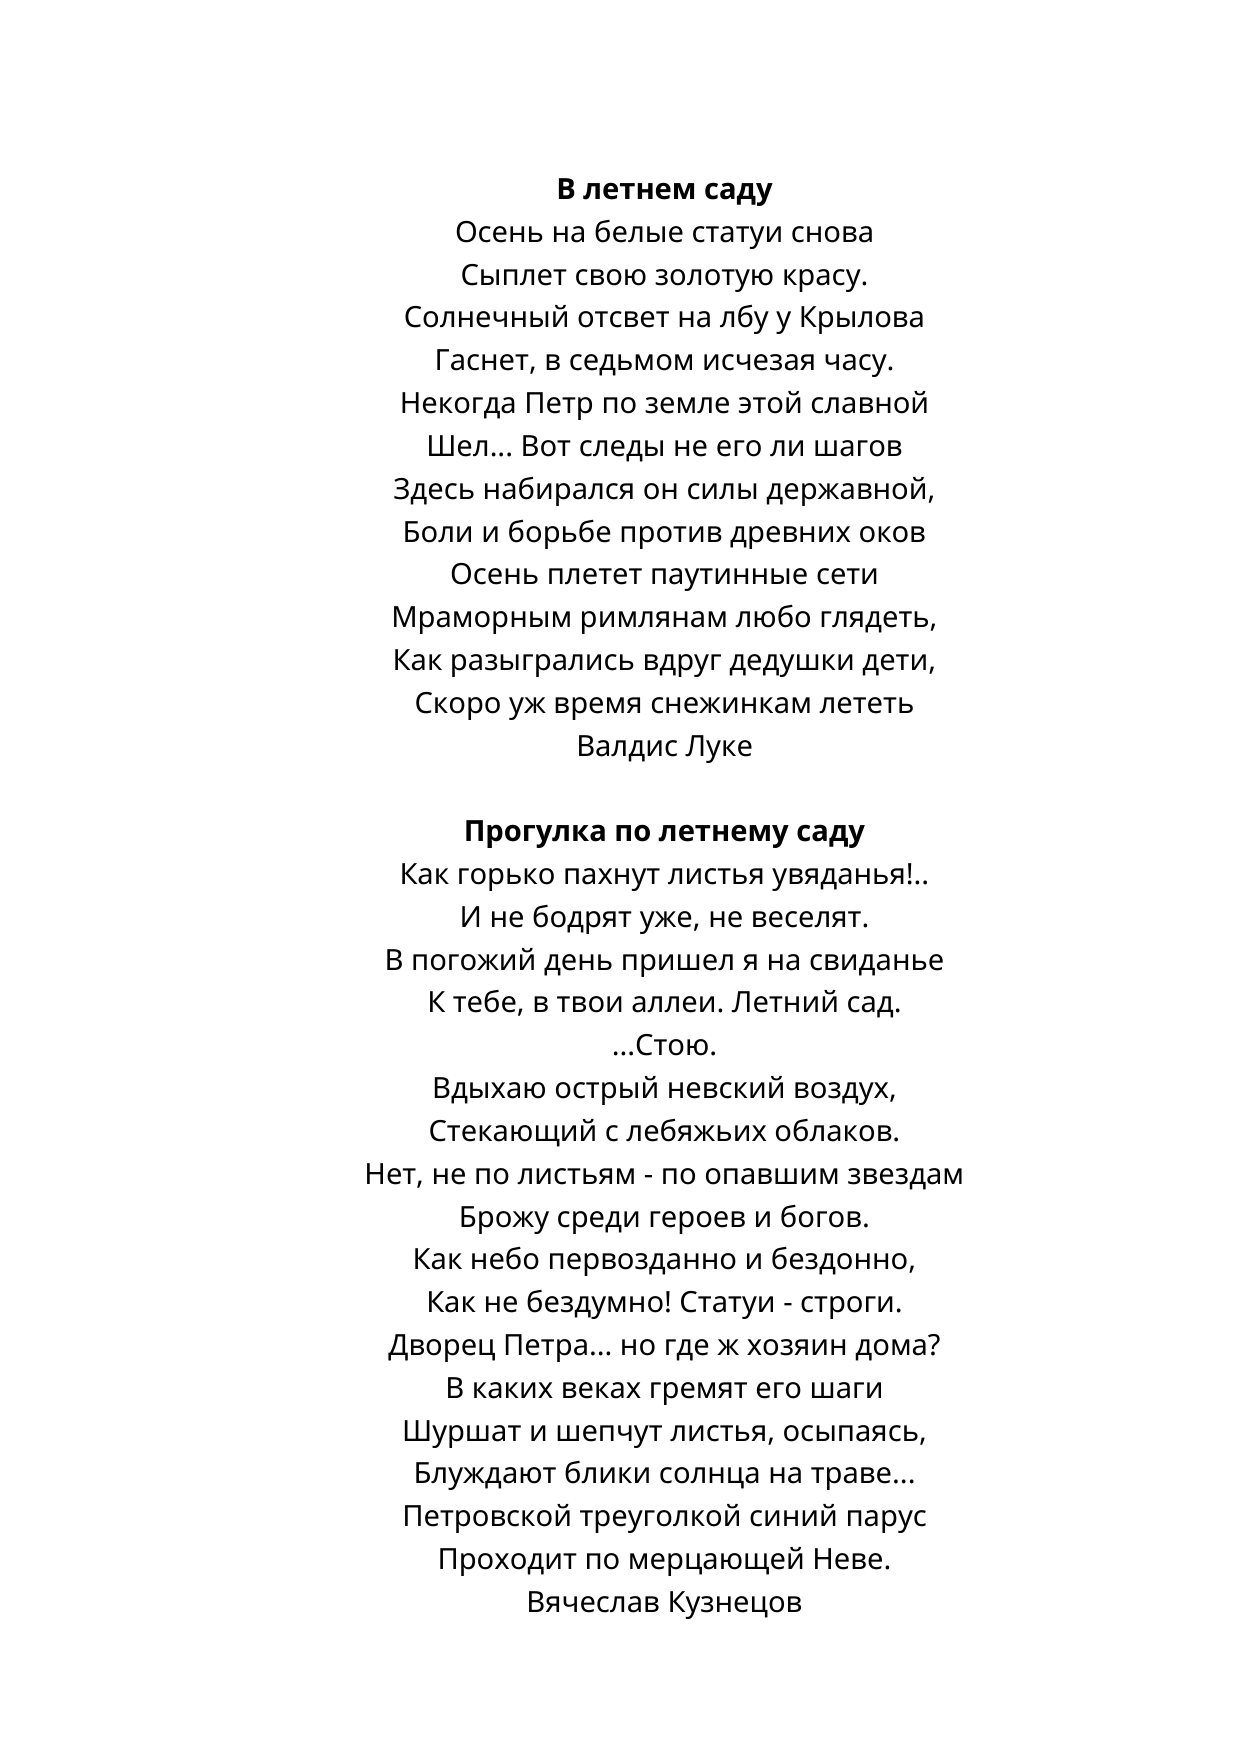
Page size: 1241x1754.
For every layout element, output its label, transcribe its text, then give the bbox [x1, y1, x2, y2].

text И не бодрят уже, не веселят. [177, 896, 1152, 936]
text Прогулка по летнему саду [177, 811, 1152, 850]
text Осень плетет паутинные сети [177, 554, 1152, 593]
text Осень на белые статуи снова [177, 211, 1152, 251]
text К тебе, в твои аллеи. Летний сад. [177, 982, 1152, 1021]
text Брожу среди героев и богов. [177, 1196, 1152, 1236]
text Шуршат и шепчут листья, осыпаясь, [177, 1410, 1152, 1449]
text Сыплет свою золотую красу. [177, 254, 1152, 294]
text Гаснет, в седьмом исчезая часу. [177, 339, 1152, 379]
text Мраморным римлянам любо глядеть, [177, 596, 1152, 636]
text В погожий день пришел я на свиданье [177, 939, 1152, 979]
text Валдис Луке [177, 725, 1152, 764]
text Как горько пахнут листья увяданья!.. [177, 853, 1152, 893]
text Нет, не по листьям - по опавшим звездам [177, 1153, 1152, 1193]
text Вдыхаю острый невский воздух, [177, 1067, 1152, 1107]
text Стекающий с лебяжьих облаков. [177, 1110, 1152, 1150]
text Как небо первозданно и бездонно, [177, 1239, 1152, 1278]
text Скоро уж время снежинкам лететь [177, 682, 1152, 722]
text ...Стою. [177, 1024, 1152, 1064]
text Здесь набирался он силы державной, [177, 468, 1152, 508]
text Боли и борьбе против древних оков [177, 511, 1152, 551]
text Солнечный отсвет на лбу у Крылова [177, 297, 1152, 336]
text Как не бездумно! Статуи - строги. [177, 1281, 1152, 1321]
text Проходит по мерцающей Неве. [177, 1538, 1152, 1578]
text Шел... Вот следы не его ли шагов [177, 425, 1152, 465]
text Некогда Петр по земле этой славной [177, 382, 1152, 422]
text Петровской треуголкой синий парус [177, 1496, 1152, 1535]
text Дворец Петра... но где ж хозяин дома? [177, 1324, 1152, 1364]
text Как разыгрались вдруг дедушки дети, [177, 639, 1152, 679]
text Блуждают блики солнца на траве... [177, 1453, 1152, 1492]
text В летнем саду [177, 168, 1152, 208]
text В каких веках гремят его шаги [177, 1367, 1152, 1407]
text Вячеслав Кузнецов [177, 1581, 1152, 1621]
